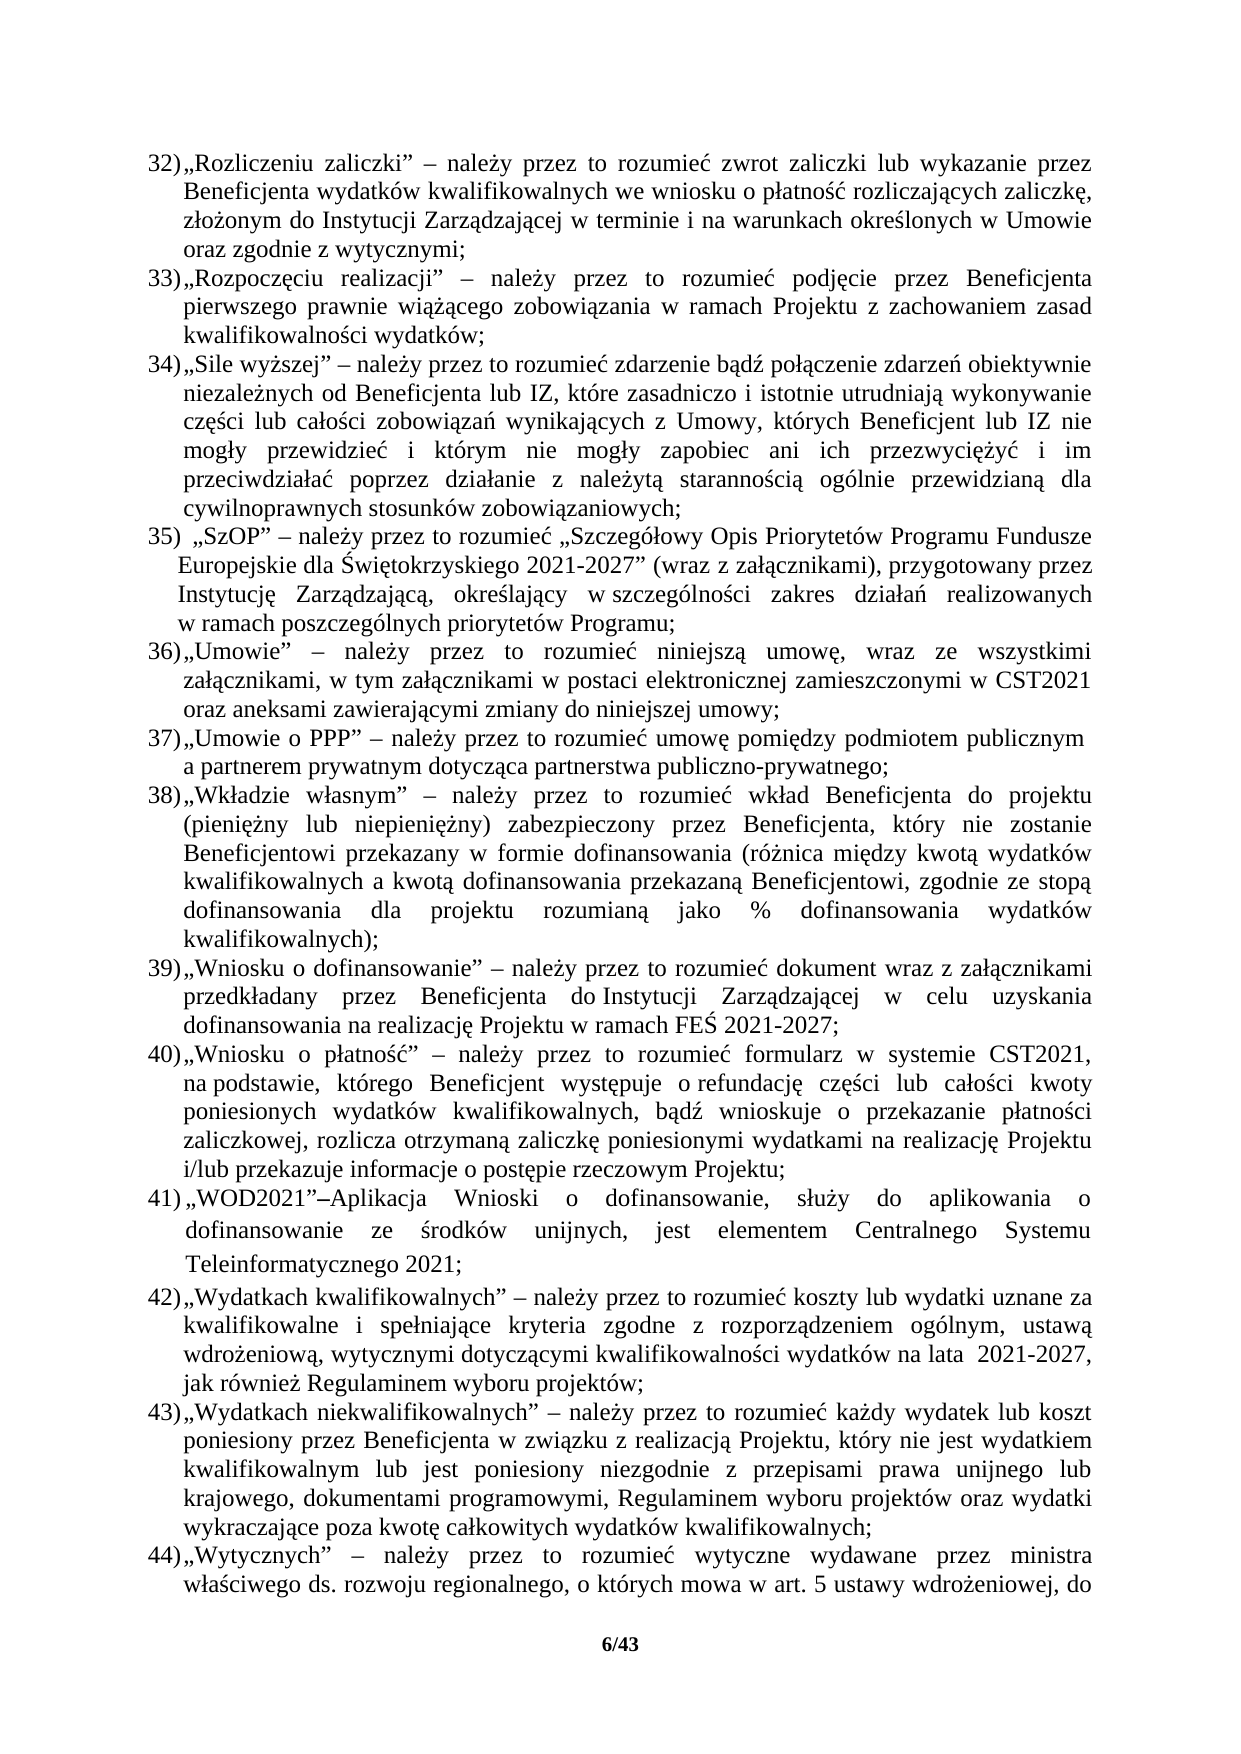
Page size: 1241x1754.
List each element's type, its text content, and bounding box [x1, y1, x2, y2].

list „Wniosku o dofinansowanie” – należy przez to rozumieć dokument wraz z załącznikami przedkładany przez Beneficjenta do Instytucji Zarządzającej w celu uzyskania dofinansowania na realizację Projektu w ramach FEŚ 2021-2027; [148, 953, 1093, 1039]
list „Umowie o PPP” – należy przez to rozumieć umowę pomiędzy podmiotem publicznym a partnerem prywatnym dotycząca partnerstwa publiczno-prywatnego; [148, 723, 1093, 780]
list „Wkładzie własnym” – należy przez to rozumieć wkład Beneficjenta do projektu (pieniężny lub niepieniężny) zabezpieczony przez Beneficjenta, który nie zostanie Beneficjentowi przekazany w formie dofinansowania (różnica między kwotą wydatków kwalifikowalnych a kwotą dofinansowania przekazaną Beneficjentowi, zgodnie ze stopą dofinansowania dla projektu rozumianą jako % dofinansowania wydatków kwalifikowalnych); [148, 780, 1093, 953]
list „Wydatkach niekwalifikowalnych” – należy przez to rozumieć każdy wydatek lub koszt poniesiony przez Beneficjenta w związku z realizacją Projektu, który nie jest wydatkiem kwalifikowalnym lub jest poniesiony niezgodnie z przepisami prawa unijnego lub krajowego, dokumentami programowymi, Regulaminem wyboru projektów oraz wydatki wykraczające poza kwotę całkowitych wydatków kwalifikowalnych; [148, 1397, 1093, 1540]
list „Umowie” – należy przez to rozumieć niniejszą umowę, wraz ze wszystkimi załącznikami, w tym załącznikami w postaci elektronicznej zamieszczonymi w CST2021 oraz aneksami zawierającymi zmiany do niniejszej umowy; [148, 636, 1093, 723]
list „Wydatkach kwalifikowalnych” – należy przez to rozumieć koszty lub wydatki uznane za kwalifikowalne i spełniające kryteria zgodne z rozporządzeniem ogólnym, ustawą wdrożeniową, wytycznymi dotyczącymi kwalifikowalności wydatków na lata 2021-2027, jak również Regulaminem wyboru projektów; [148, 1282, 1093, 1397]
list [148, 1540, 1093, 1598]
list „SzOP” – należy przez to rozumieć „Szczegółowy Opis Priorytetów Programu Fundusze Europejskie dla Świętokrzyskiego 2021-2027” (wraz z załącznikami), przygotowany przez Instytucję Zarządzającą, określający w szczególności zakres działań realizowanych w ramach poszczególnych priorytetów Programu; [148, 521, 1093, 636]
list „Rozpoczęciu realizacji” – należy przez to rozumieć podjęcie przez Beneficjenta pierwszego prawnie wiążącego zobowiązania w ramach Projektu z zachowaniem zasad kwalifikowalności wydatków; [148, 263, 1093, 349]
list „Wniosku o płatność” – należy przez to rozumieć formularz w systemie CST2021, na podstawie, którego Beneficjent występuje o refundację części lub całości kwoty poniesionych wydatków kwalifikowalnych, bądź wnioskuje o przekazanie płatności zaliczkowej, rozlicza otrzymaną zaliczkę poniesionymi wydatkami na realizację Projektu i/lub przekazuje informacje o postępie rzeczowym Projektu; [148, 1039, 1093, 1183]
list „WOD2021”–Aplikacja Wnioski o dofinansowanie, służy do aplikowania o dofinansowanie ze środków unijnych, jest elementem Centralnego Systemu Teleinformatycznego 2021; [148, 1183, 1091, 1277]
list „Rozliczeniu zaliczki” – należy przez to rozumieć zwrot zaliczki lub wykazanie przez Beneficjenta wydatków kwalifikowalnych we wniosku o płatność rozliczających zaliczkę, złożonym do Instytucji Zarządzającej w terminie i na warunkach określonych w Umowie oraz zgodnie z wytycznymi; [148, 148, 1093, 263]
list „Sile wyższej” – należy przez to rozumieć zdarzenie bądź połączenie zdarzeń obiektywnie niezależnych od Beneficjenta lub IZ, które zasadniczo i istotnie utrudniają wykonywanie części lub całości zobowiązań wynikających z Umowy, których Beneficjent lub IZ nie mogły przewidzieć i którym nie mogły zapobiec ani ich przezwyciężyć i im przeciwdziałać poprzez działanie z należytą starannością ogólnie przewidzianą dla cywilnoprawnych stosunków zobowiązaniowych; [148, 349, 1093, 521]
